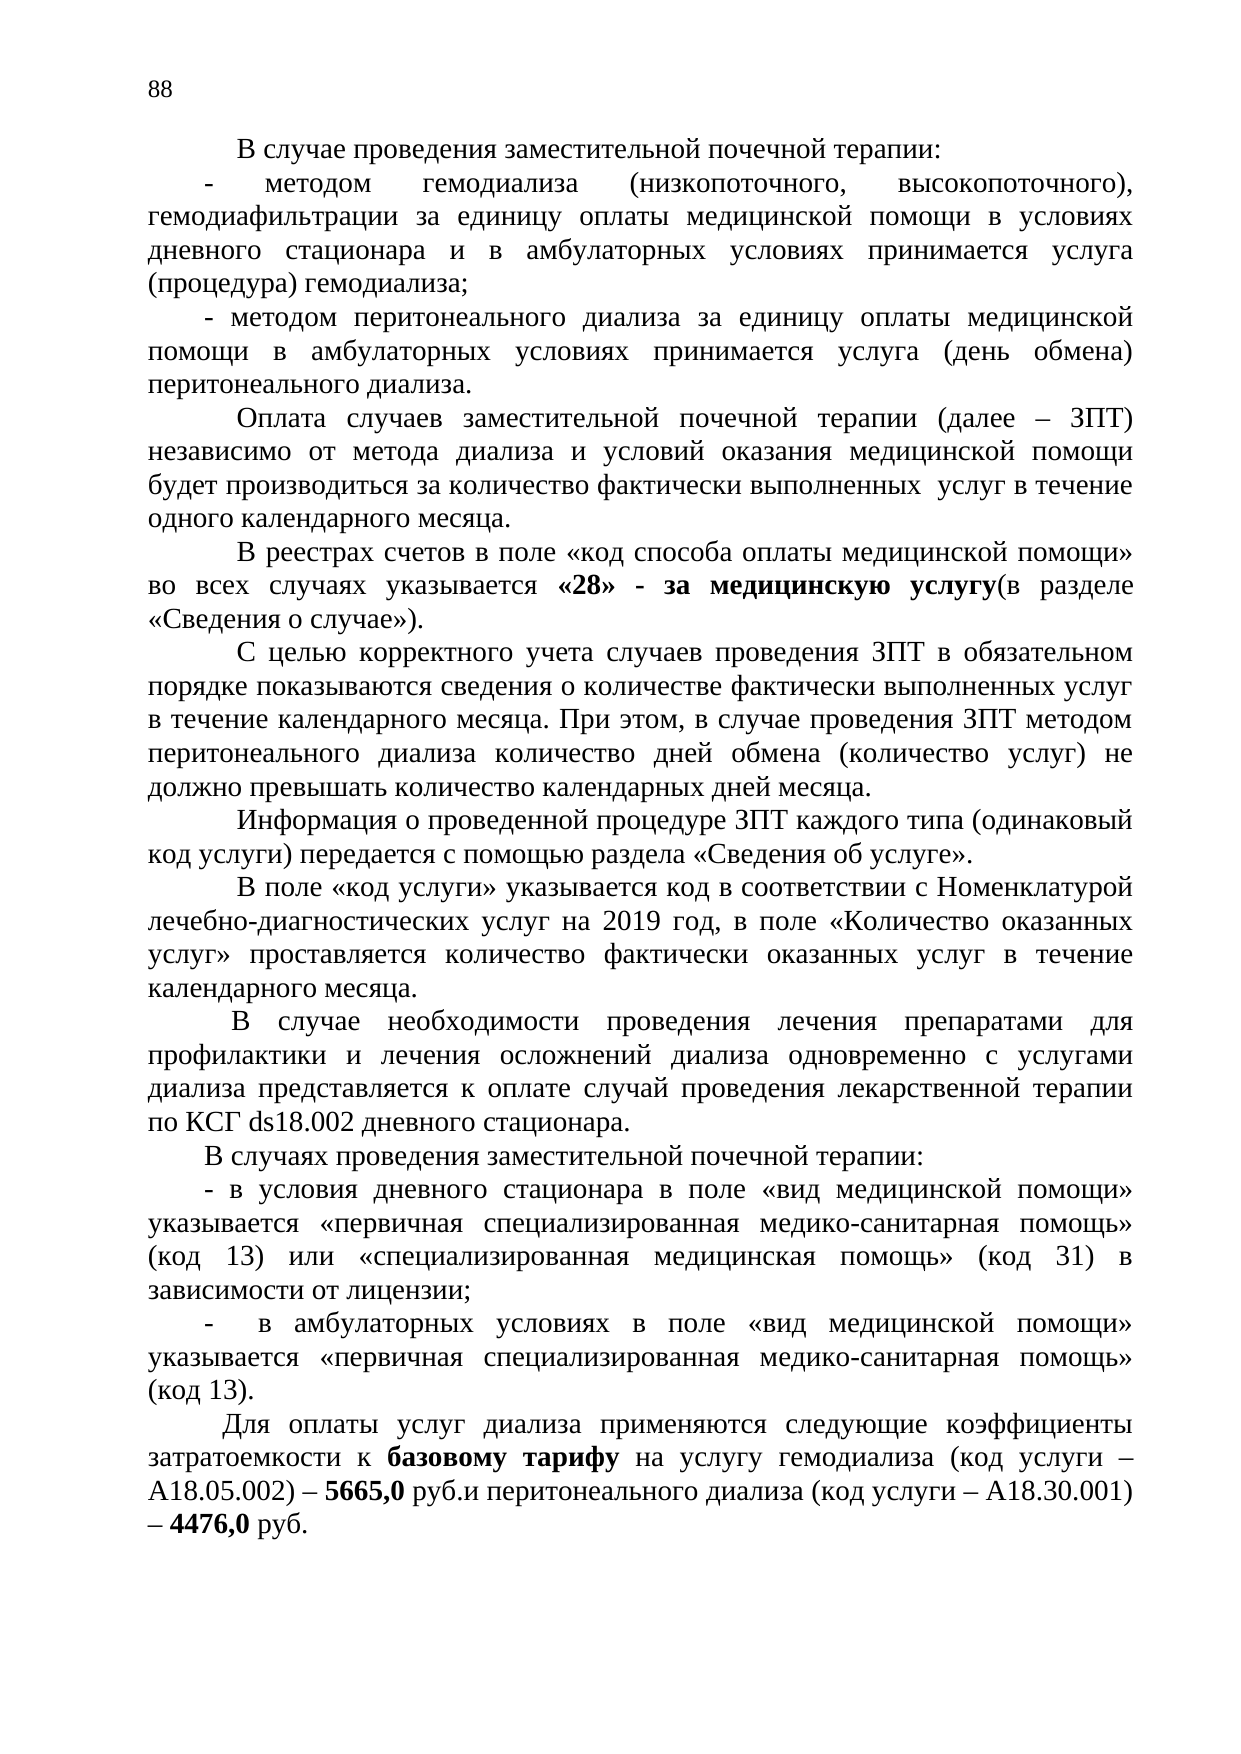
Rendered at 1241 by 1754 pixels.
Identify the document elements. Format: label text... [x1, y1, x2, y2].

text - в амбулаторных условиях в поле «вид медицинской помощи» указывается «первичная специализированная медико-санитарная помощь» (код 13). [148, 1305, 1134, 1406]
text В случае необходимости проведения лечения препаратами для профилактики и лечения осложнений диализа одновременно с услугами диализа представляется к оплате случай проведения лекарственной терапии по КСГ ds18.002 дневного стационара. [148, 1003, 1134, 1138]
text С целью корректного учета случаев проведения ЗПТ в обязательном порядке показываются сведения о количестве фактически выполненных услуг в течение календарного месяца. При этом, в случае проведения ЗПТ методом перитонеального диализа количество дней обмена (количество услуг) не должно превышать количество календарных дней месяца. [148, 634, 1134, 802]
text В случае проведения заместительной почечной терапии: [148, 131, 1134, 165]
text Оплата случаев заместительной почечной терапии (далее – ЗПТ) независимо от метода диализа и условий оказания медицинской помощи будет производиться за количество фактически выполненных услуг в течение одного календарного месяца. [148, 400, 1134, 534]
text В случаях проведения заместительной почечной терапии: [148, 1138, 1134, 1171]
text Информация о проведенной процедуре ЗПТ каждого типа (одинаковый код услуги) передается с помощью раздела «Сведения об услуге». [148, 802, 1134, 869]
text Для оплаты услуг диализа применяются следующие коэффициенты затратоемкости к базовому тарифу на услугу гемодиализа (код услуги – A18.05.002) – 5665,0 руб.и перитонеального диализа (код услуги – А18.30.001) – 4476,0 руб. [148, 1406, 1134, 1540]
text - в условия дневного стационара в поле «вид медицинской помощи» указывается «первичная специализированная медико-санитарная помощь» (код 13) или «специализированная медицинская помощь» (код 31) в зависимости от лицензии; [148, 1171, 1134, 1305]
text - методом перитонеального диализа за единицу оплаты медицинской помощи в амбулаторных условиях принимается услуга (день обмена) перитонеального диализа. [148, 299, 1134, 400]
text В поле «код услуги» указывается код в соответствии с Номенклатурой лечебно-диагностических услуг на 2019 год, в поле «Количество оказанных услуг» проставляется количество фактически оказанных услуг в течение календарного месяца. [148, 869, 1134, 1003]
text В реестрах счетов в поле «код способа оплаты медицинской помощи» во всех случаях указывается «28» - за медицинскую услугу(в разделе «Сведения о случае»). [148, 534, 1134, 634]
text - методом гемодиализа (низкопоточного, высокопоточного), гемодиафильтрации за единицу оплаты медицинской помощи в условиях дневного стационара и в амбулаторных условиях принимается услуга (процедура) гемодиализа; [148, 165, 1134, 299]
